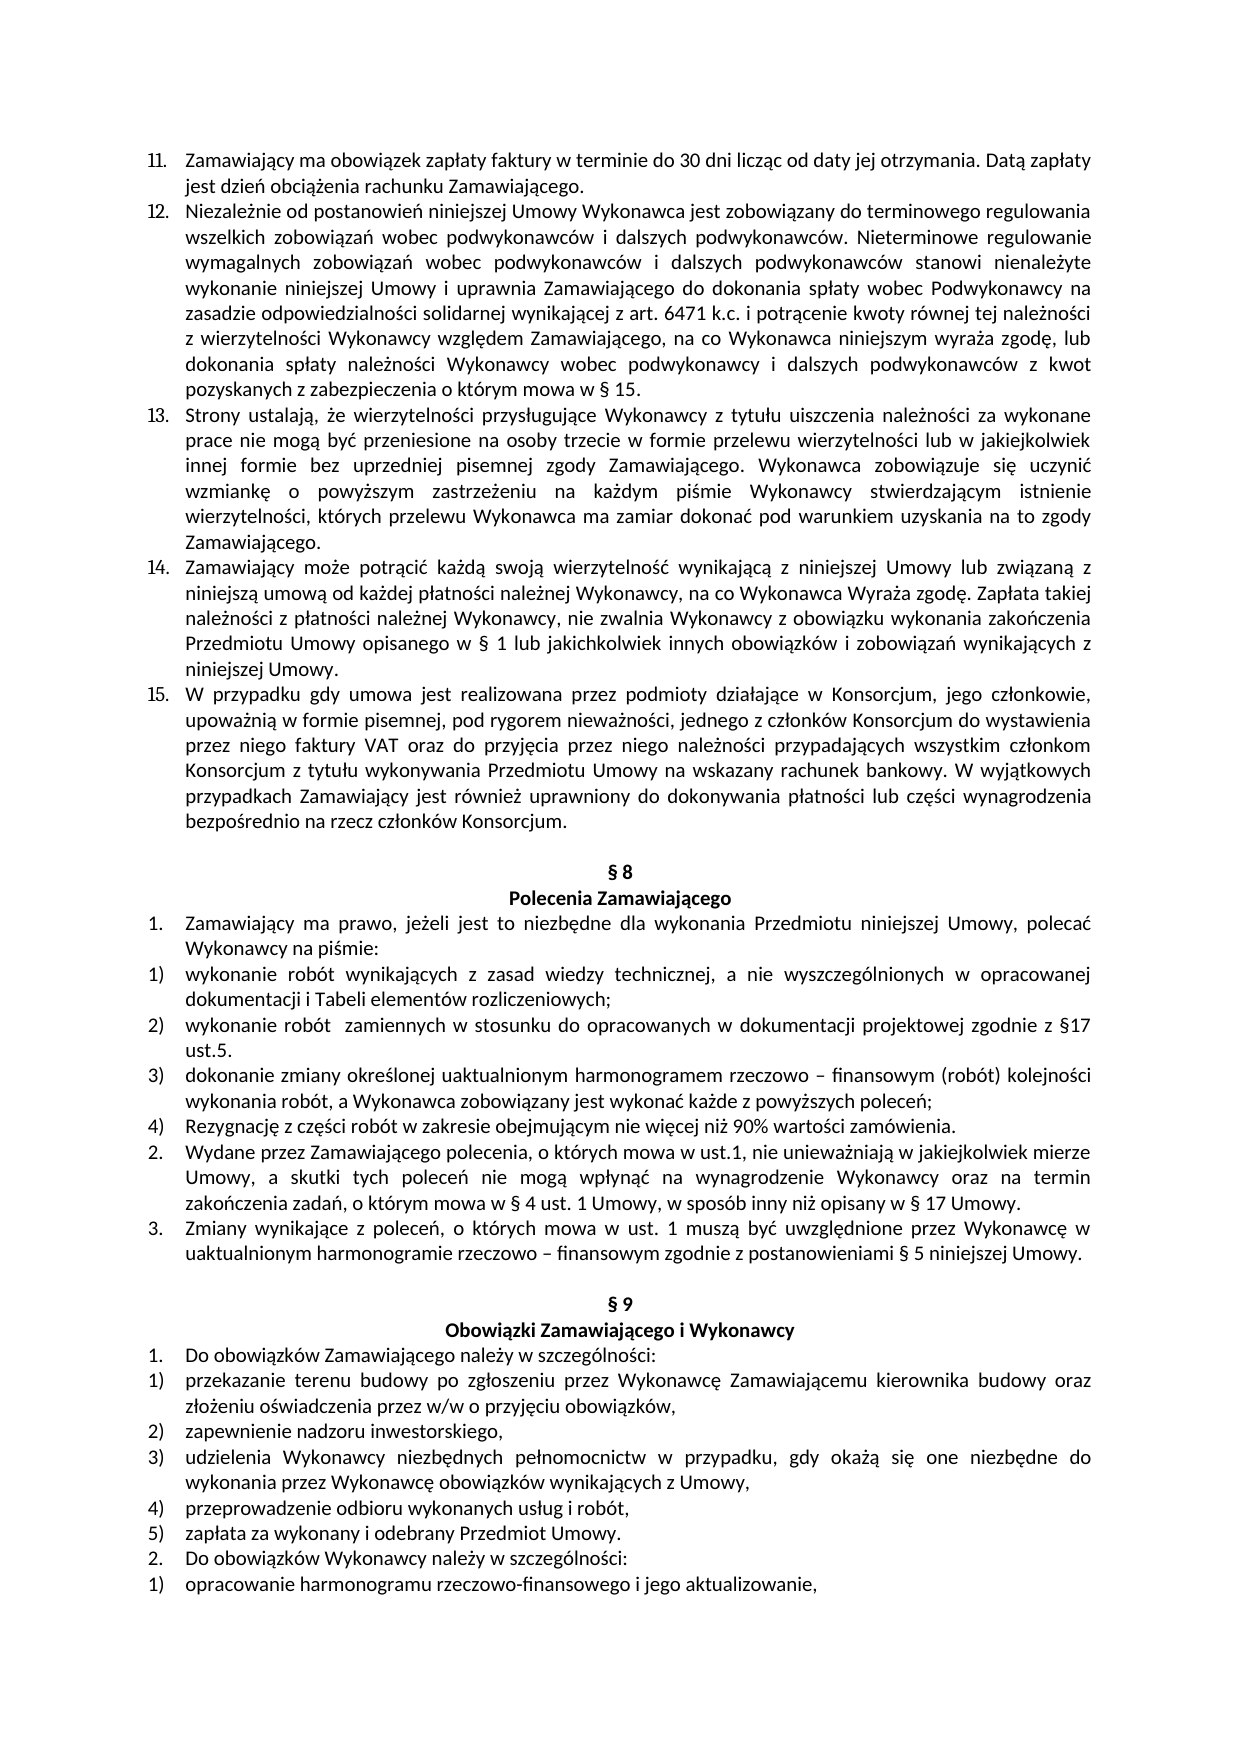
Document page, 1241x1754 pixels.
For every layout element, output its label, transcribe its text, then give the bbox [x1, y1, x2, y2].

list Wydane przez Zamawiającego polecenia, o których mowa w ust.1, nie unieważniają w jakiejkolwiek mierze Umowy, a skutki tych poleceń nie mogą wpłynąć na wynagrodzenie Wykonawcy oraz na termin zakończenia zadań, o którym mowa w § 4 ust. 1 Umowy, w sposób inny niż opisany w § 17 Umowy. [148, 1139, 1093, 1215]
list wykonanie robót wynikających z zasad wiedzy technicznej, a nie wyszczególnionych w opracowanej dokumentacji i Tabeli elementów rozliczeniowych; [148, 961, 1093, 1012]
list Do obowiązków Zamawiającego należy w szczególności: [148, 1342, 1093, 1368]
list Do obowiązków Wykonawcy należy w szczególności: [148, 1546, 1093, 1571]
list Zamawiający może potrącić każdą swoją wierzytelność wynikającą z niniejszej Umowy lub związaną z niniejszą umową od każdej płatności należnej Wykonawcy, na co Wykonawca Wyraża zgodę. Zapłata takiej należności z płatności należnej Wykonawcy, nie zwalnia Wykonawcy z obowiązku wykonania zakończenia Przedmiotu Umowy opisanego w § 1 lub jakichkolwiek innych obowiązków i zobowiązań wynikających z niniejszej Umowy. [148, 554, 1093, 681]
list udzielenia Wykonawcy niezbędnych pełnomocnictw w przypadku, gdy okażą się one niezbędne do wykonania przez Wykonawcę obowiązków wynikających z Umowy, [148, 1444, 1093, 1495]
list zapewnienie nadzoru inwestorskiego, [148, 1418, 1093, 1444]
list W przypadku gdy umowa jest realizowana przez podmioty działające w Konsorcjum, jego członkowie, upoważnią w formie pisemnej, pod rygorem nieważności, jednego z członków Konsorcjum do wystawienia przez niego faktury VAT oraz do przyjęcia przez niego należności przypadających wszystkim członkom Konsorcjum z tytułu wykonywania Przedmiotu Umowy na wskazany rachunek bankowy. W wyjątkowych przypadkach Zamawiający jest również uprawniony do dokonywania płatności lub części wynagrodzenia bezpośrednio na rzecz członków Konsorcjum. [148, 681, 1093, 834]
list Zmiany wynikające z poleceń, o których mowa w ust. 1 muszą być uwzględnione przez Wykonawcę w uaktualnionym harmonogramie rzeczowo – finansowym zgodnie z postanowieniami § 5 niniejszej Umowy. [148, 1215, 1093, 1266]
list wykonanie robót zamiennych w stosunku do opracowanych w dokumentacji projektowej zgodnie z §17 ust.5. [148, 1012, 1093, 1063]
list opracowanie harmonogramu rzeczowo-finansowego i jego aktualizowanie, [148, 1571, 1093, 1596]
list dokonanie zmiany określonej uaktualnionym harmonogramem rzeczowo – finansowym (robót) kolejności wykonania robót, a Wykonawca zobowiązany jest wykonać każde z powyższych poleceń; [148, 1063, 1093, 1113]
text § 8 [148, 859, 1093, 885]
text Obowiązki Zamawiającego i Wykonawcy [148, 1317, 1093, 1342]
list zapłata za wykonany i odebrany Przedmiot Umowy. [148, 1520, 1093, 1546]
list Strony ustalają, że wierzytelności przysługujące Wykonawcy z tytułu uiszczenia należności za wykonane prace nie mogą być przeniesione na osoby trzecie w formie przelewu wierzytelności lub w jakiejkolwiek innej formie bez uprzedniej pisemnej zgody Zamawiającego. Wykonawca zobowiązuje się uczynić wzmiankę o powyższym zastrzeżeniu na każdym piśmie Wykonawcy stwierdzającym istnienie wierzytelności, których przelewu Wykonawca ma zamiar dokonać pod warunkiem uzyskania na to zgody Zamawiającego. [148, 402, 1093, 554]
list przekazanie terenu budowy po zgłoszeniu przez Wykonawcę Zamawiającemu kierownika budowy oraz złożeniu oświadczenia przez w/w o przyjęciu obowiązków, [148, 1368, 1093, 1418]
list Rezygnację z części robót w zakresie obejmującym nie więcej niż 90% wartości zamówienia. [148, 1113, 1093, 1139]
list Zamawiający ma prawo, jeżeli jest to niezbędne dla wykonania Przedmiotu niniejszej Umowy, polecać Wykonawcy na piśmie: [148, 910, 1093, 961]
text § 9 [148, 1291, 1093, 1317]
list przeprowadzenie odbioru wykonanych usług i robót, [148, 1495, 1093, 1520]
text Polecenia Zamawiającego [148, 885, 1093, 910]
list Zamawiający ma obowiązek zapłaty faktury w terminie do 30 dni licząc od daty jej otrzymania. Datą zapłaty jest dzień obciążenia rachunku Zamawiającego. [148, 148, 1093, 198]
list Niezależnie od postanowień niniejszej Umowy Wykonawca jest zobowiązany do terminowego regulowania wszelkich zobowiązań wobec podwykonawców i dalszych podwykonawców. Nieterminowe regulowanie wymagalnych zobowiązań wobec podwykonawców i dalszych podwykonawców stanowi nienależyte wykonanie niniejszej Umowy i uprawnia Zamawiającego do dokonania spłaty wobec Podwykonawcy na zasadzie odpowiedzialności solidarnej wynikającej z art. 6471 k.c. i potrącenie kwoty równej tej należności z wierzytelności Wykonawcy względem Zamawiającego, na co Wykonawca niniejszym wyraża zgodę, lub dokonania spłaty należności Wykonawcy wobec podwykonawcy i dalszych podwykonawców z kwot pozyskanych z zabezpieczenia o którym mowa w § 15. [148, 198, 1093, 402]
